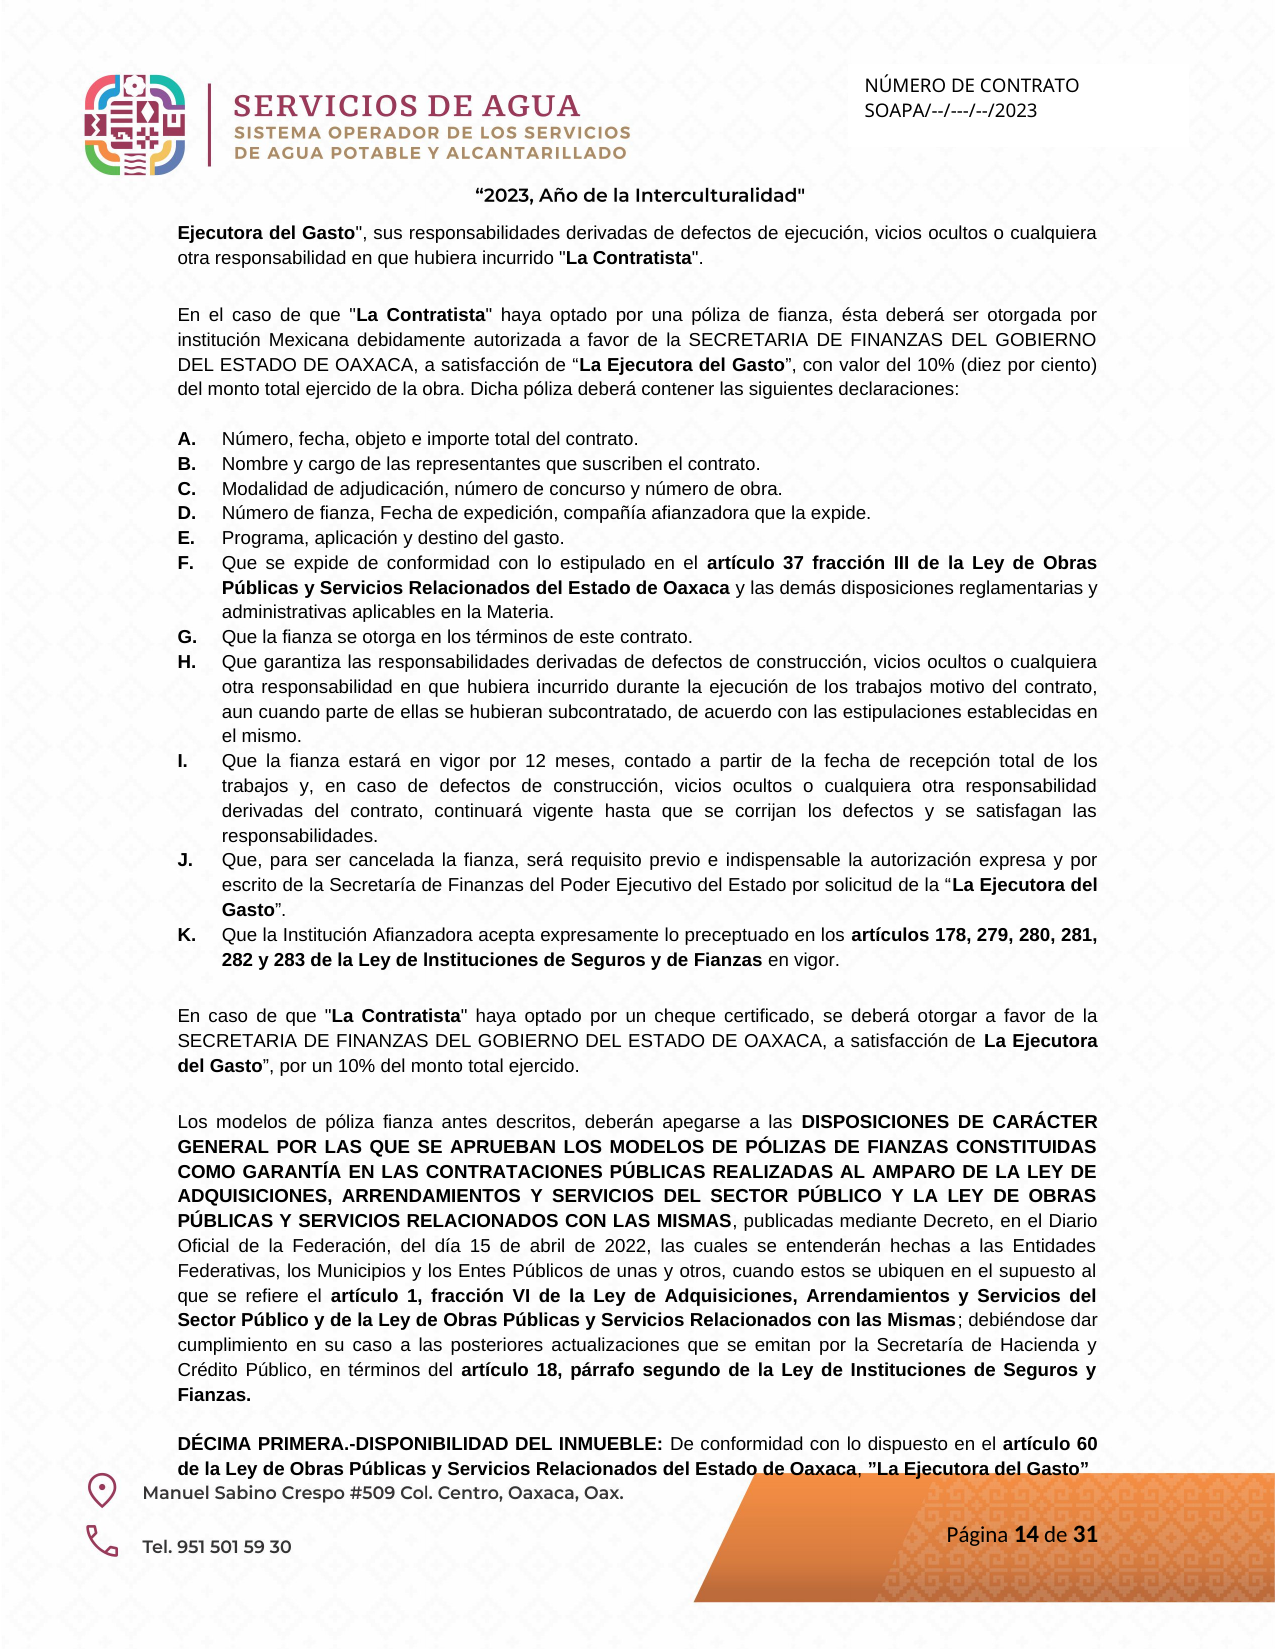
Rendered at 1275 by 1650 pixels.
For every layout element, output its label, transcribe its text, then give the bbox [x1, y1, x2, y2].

list Que la fianza se otorga en los términos de este contrato. [177, 626, 1098, 648]
list Que la fianza estará en vigor por 12 meses, contado a partir de la fecha de recepción total de los trabajos y, en caso de defectos de construcción, vicios ocultos o cualquiera otra responsabilidad derivadas del contrato, continuará vigente hasta que se corrijan los defectos y se satisfagan las responsabilidades. [177, 750, 1098, 846]
text DÉCIMA PRIMERA.-DISPONIBILIDAD DEL INMUEBLE: De conformidad con lo dispuesto en el artículo 60 de la Ley de Obras Públicas y Servicios Relacionados del Estado de Oaxaca, ”La Ejecutora del Gasto” [177, 1433, 1098, 1479]
list Número, fecha, objeto e importe total del contrato. [177, 428, 1098, 449]
list Nombre y cargo de las representantes que suscriben el contrato. [177, 452, 1098, 474]
list Que se expide de conformidad con lo estipulado en el artículo 37 fracción III de la Ley de Obras Públicas y Servicios Relacionados del Estado de Oaxaca y las demás disposiciones reglamentarias y administrativas aplicables en la Materia. [177, 552, 1098, 623]
list Que la Institución Afianzadora acepta expresamente lo preceptuado en los artículos 178, 279, 280, 281, 282 y 283 de la Ley de lnstituciones de Seguros y de Fianzas en vigor. [177, 923, 1098, 970]
list Programa, aplicación y destino del gasto. [177, 527, 1098, 548]
text En caso de que "La Contratista" haya optado por un cheque certificado, se deberá otorgar a favor de la SECRETARIA DE FINANZAS DEL GOBIERNO DEL ESTADO DE OAXACA, a satisfacción de La Ejecutora del Gasto”, por un 10% del monto total ejercido. [177, 1005, 1098, 1076]
text Ejecutora del Gasto", sus responsabilidades derivadas de defectos de ejecución, vicios ocultos o cualquiera otra responsabilidad en que hubiera incurrido "La Contratista". [177, 222, 1098, 268]
list Número de fianza, Fecha de expedición, compañía afianzadora que la expide. [177, 502, 1098, 524]
list Modalidad de adjudicación, número de concurso y número de obra. [177, 477, 1098, 499]
list Que, para ser cancelada la fianza, será requisito previo e indispensable la autorización expresa y por escrito de la Secretaría de Finanzas del Poder Ejecutivo del Estado por solicitud de la “La Ejecutora del Gasto”. [177, 849, 1098, 920]
text En el caso de que "La Contratista" haya optado por una póliza de fianza, ésta deberá ser otorgada por institución Mexicana debidamente autorizada a favor de la SECRETARIA DE FINANZAS DEL GOBIERNO DEL ESTADO DE OAXACA, a satisfacción de “La Ejecutora del Gasto”, con valor del 10% (diez por ciento) del monto total ejercido de la obra. Dicha póliza deberá contener las siguientes declaraciones: [177, 304, 1098, 400]
picture [1, 0, 1275, 1649]
text Los modelos de póliza fianza antes descritos, deberán apegarse a las DISPOSICIONES DE CARÁCTER GENERAL POR LAS QUE SE APRUEBAN LOS MODELOS DE PÓLIZAS DE FIANZAS CONSTITUIDAS COMO GARANTÍA EN LAS CONTRATACIONES PÚBLICAS REALIZADAS AL AMPARO DE LA LEY DE ADQUISICIONES, ARRENDAMIENTOS Y SERVICIOS DEL SECTOR PÚBLICO Y LA LEY DE OBRAS PÚBLICAS Y SERVICIOS RELACIONADOS CON LAS MISMAS, publicadas mediante Decreto, en el Diario Oficial de la Federación, del día 15 de abril de 2022, las cuales se entenderán hechas a las Entidades Federativas, los Municipios y los Entes Públicos de unas y otros, cuando estos se ubiquen en el supuesto al que se refiere el artículo 1, fracción VI de la Ley de Adquisiciones, Arrendamientos y Servicios del Sector Público y de la Ley de Obras Públicas y Servicios Relacionados con las Mismas; debiéndose dar cumplimiento en su caso a las posteriores actualizaciones que se emitan por la Secretaría de Hacienda y Crédito Público, en términos del artículo 18, párrafo segundo de la Ley de Instituciones de Seguros y Fianzas. [177, 1111, 1098, 1405]
list Que garantiza las responsabilidades derivadas de defectos de construcción, vicios ocultos o cualquiera otra responsabilidad en que hubiera incurrido durante la ejecución de los trabajos motivo del contrato, aun cuando parte de ellas se hubieran subcontratado, de acuerdo con las estipulaciones establecidas en el mismo. [177, 651, 1098, 747]
